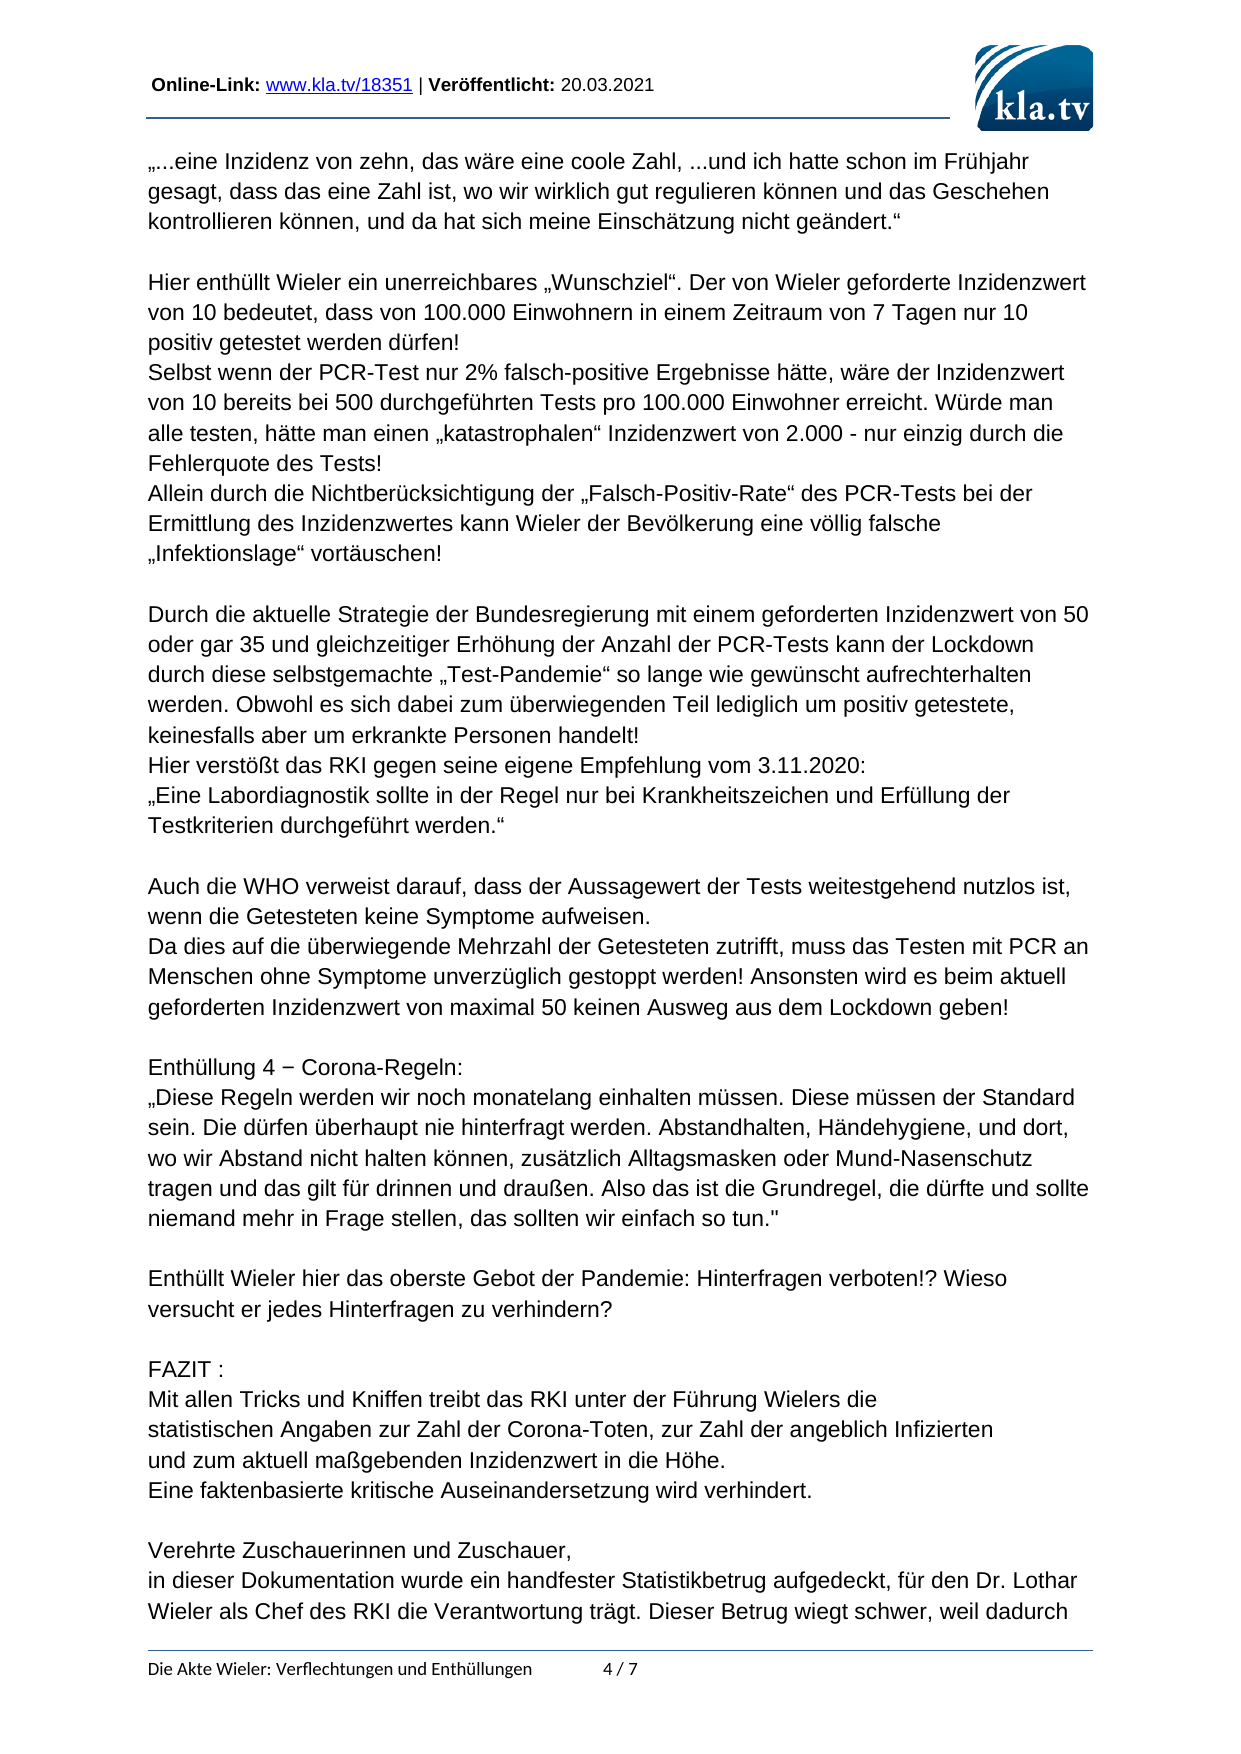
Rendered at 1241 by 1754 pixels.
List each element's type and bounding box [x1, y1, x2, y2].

text [148, 148, 1093, 1624]
